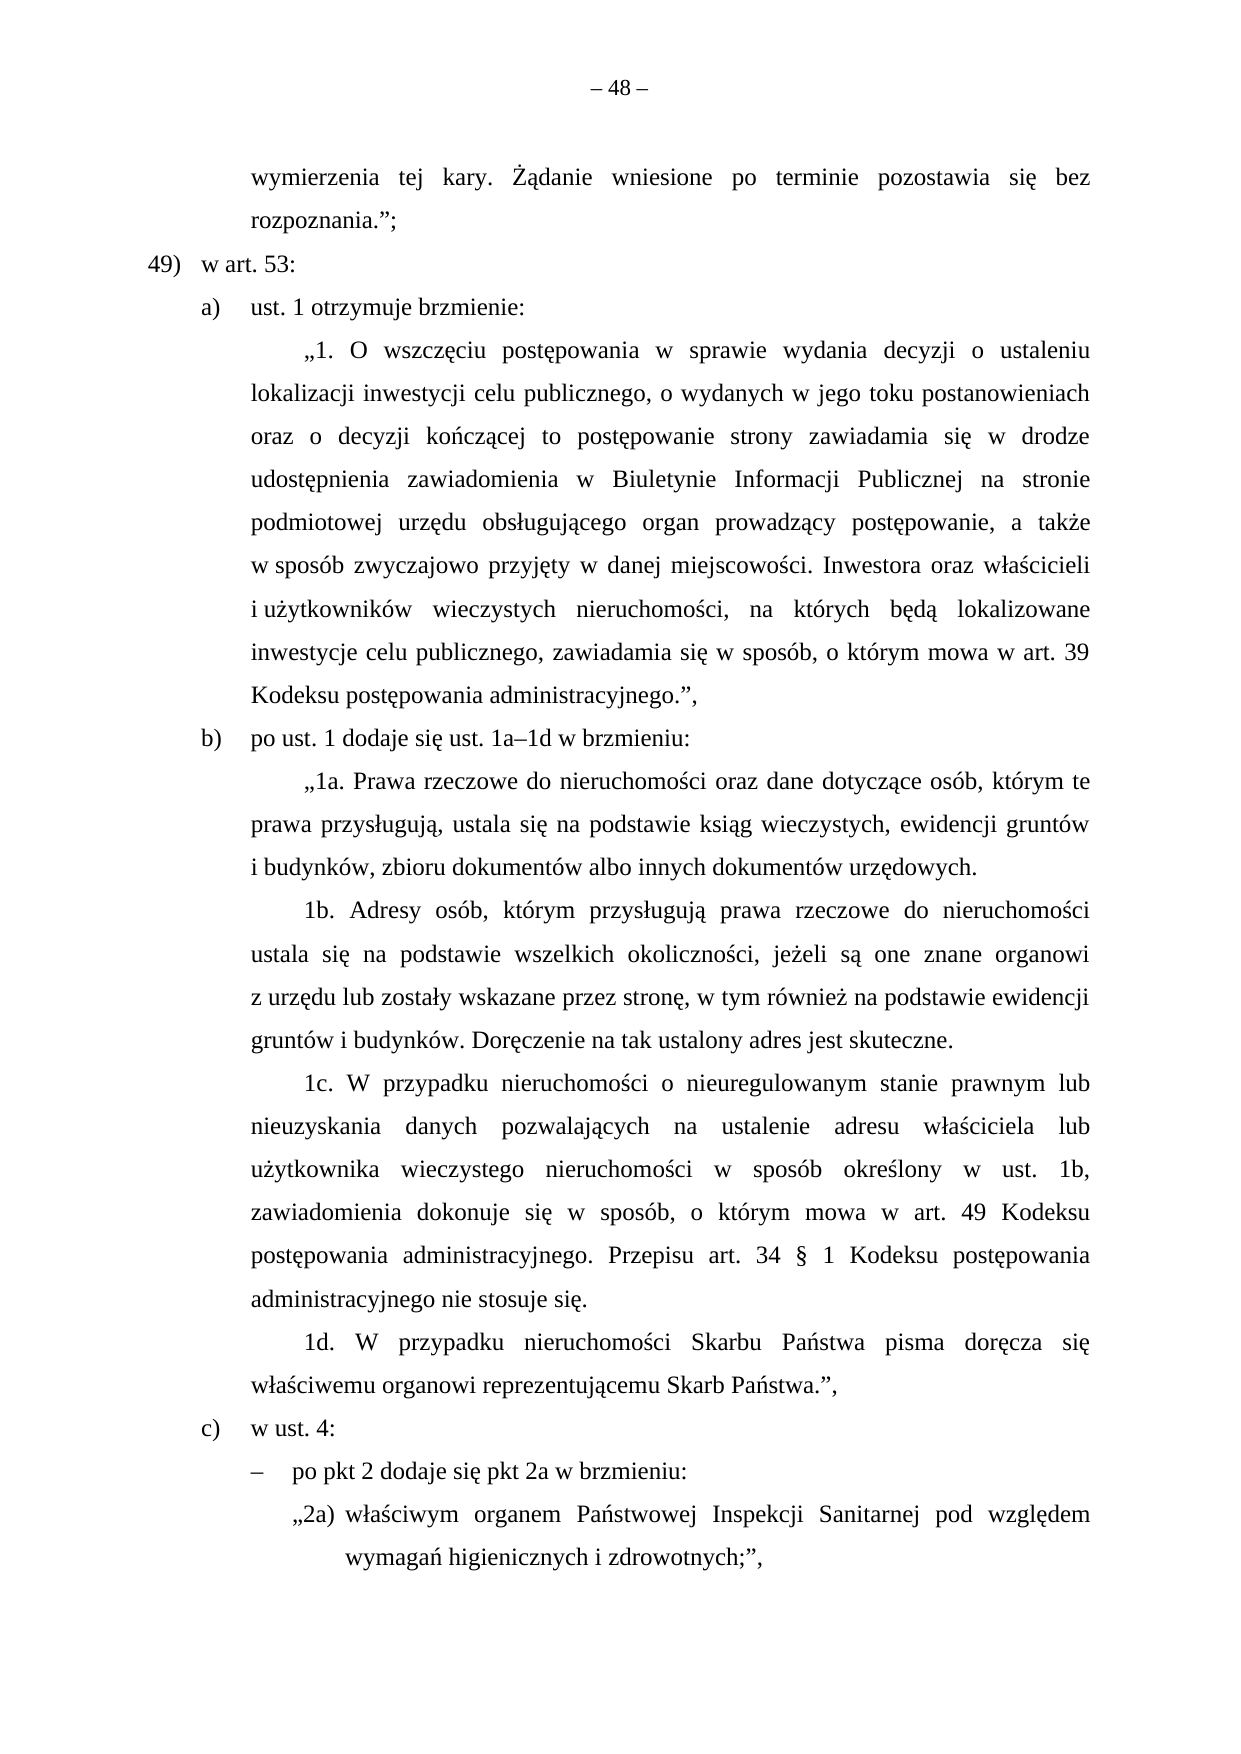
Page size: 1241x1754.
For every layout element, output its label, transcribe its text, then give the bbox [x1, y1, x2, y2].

text 1d. W przypadku nieruchomości Skarbu Państwa pisma doręcza się właściwemu organowi reprezentującemu Skarb Państwa.”, [251, 1327, 1091, 1399]
text 49) w art. 53: [148, 249, 1091, 277]
text 1b. Adresy osób, którym przysługują prawa rzeczowe do nieruchomości ustala się na podstawie wszelkich okoliczności, jeżeli są one znane organowi z urzędu lub zostały wskazane przez stronę, w tym również na podstawie ewidencji gruntów i budynków. Doręczenie na tak ustalony adres jest skuteczne. [251, 896, 1091, 1054]
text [251, 162, 1091, 234]
text „1. O wszczęciu postępowania w sprawie wydania decyzji o ustaleniu lokalizacji inwestycji celu publicznego, o wydanych w jego toku postanowieniach oraz o decyzji kończącej to postępowanie strony zawiadamia się w drodze udostępnienia zawiadomienia w Biuletynie Informacji Publicznej na stronie podmiotowej urzędu obsługującego organ prowadzący postępowanie, a także w sposób zwyczajowo przyjęty w danej miejscowości. Inwestora oraz właścicieli i użytkowników wieczystych nieruchomości, na których będą lokalizowane inwestycje celu publicznego, zawiadamia się w sposób, o którym mowa w art. 39 Kodeksu postępowania administracyjnego.”, [251, 335, 1091, 709]
text b) po ust. 1 dodaje się ust. 1a–1d w brzmieniu: [201, 723, 1091, 752]
text 1c. W przypadku nieruchomości o nieuregulowanym stanie prawnym lub nieuzyskania danych pozwalających na ustalenie adresu właściciela lub użytkownika wieczystego nieruchomości w sposób określony w ust. 1b, zawiadomienia dokonuje się w sposób, o którym mowa w art. 49 Kodeksu postępowania administracyjnego. Przepisu art. 34 § 1 Kodeksu postępowania administracyjnego nie stosuje się. [251, 1068, 1091, 1312]
text c) w ust. 4: [201, 1413, 1091, 1442]
text „1a. Prawa rzeczowe do nieruchomości oraz dane dotyczące osób, którym te prawa przysługują, ustala się na podstawie ksiąg wieczystych, ewidencji gruntów i budynków, zbioru dokumentów albo innych dokumentów urzędowych. [251, 766, 1091, 881]
text a) ust. 1 otrzymuje brzmienie: [201, 292, 1091, 321]
text – po pkt 2 dodaje się pkt 2a w brzmieniu: [251, 1456, 1091, 1485]
text „2a) właściwym organem Państwowej Inspekcji Sanitarnej pod względem wymagań higienicznych i zdrowotnych;”, [292, 1499, 1091, 1571]
